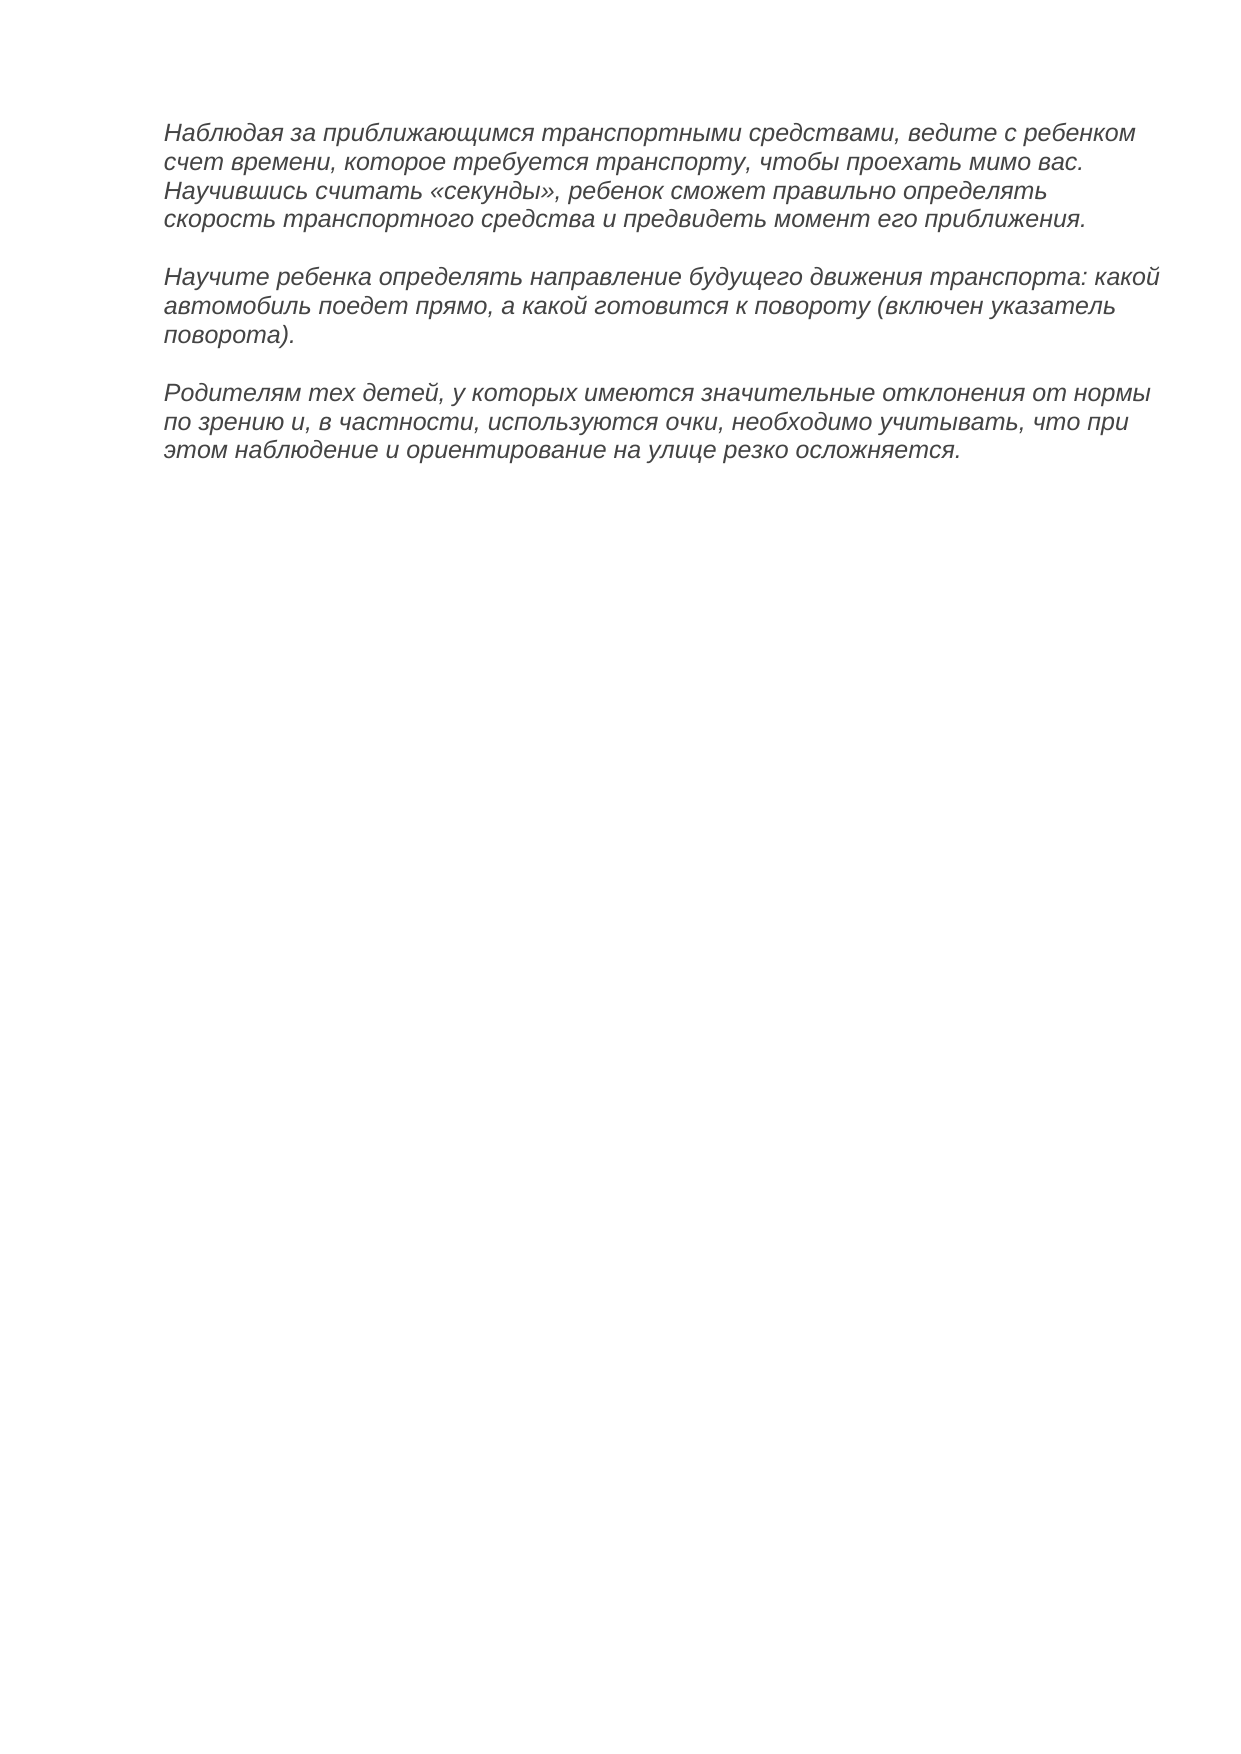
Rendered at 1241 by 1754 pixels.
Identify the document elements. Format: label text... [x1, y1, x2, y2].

text Научите ребенка определять направление будущего движения транспорта: какой автомобиль поедет прямо, а какой готовится к повороту (включен указатель поворота). [164, 262, 1167, 348]
text Наблюдая за приближающимся транспортными средствами, ведите с ребенком счет времени, которое требуется транспорту, чтобы проехать мимо вас. Научившись считать «секунды», ребенок сможет правильно определять скорость транспортного средства и предвидеть момент его приближения. [164, 118, 1167, 233]
text Родителям тех детей, у которых имеются значительные отклонения от нормы по зрению и, в частности, используются очки, необходимо учитывать, что при этом наблюдение и ориентирование на улице резко осложняется. [164, 378, 1167, 464]
